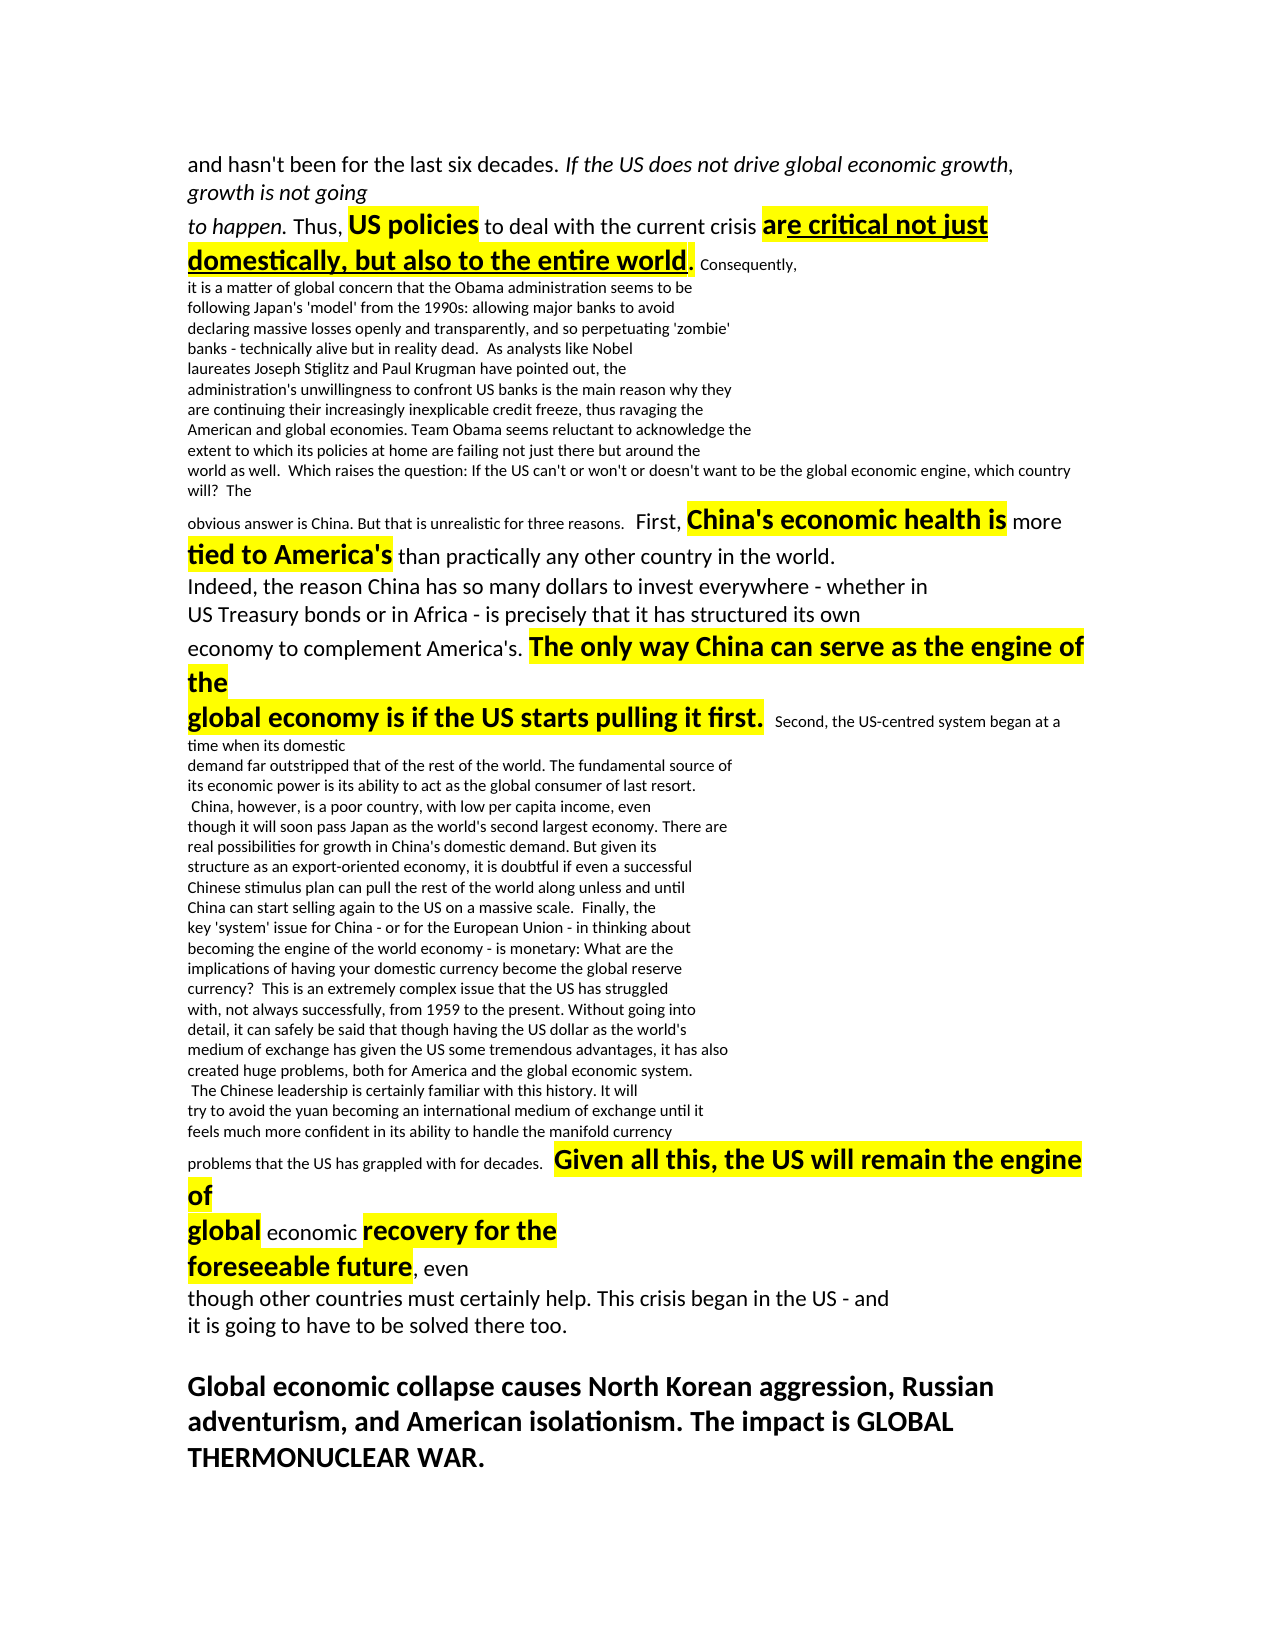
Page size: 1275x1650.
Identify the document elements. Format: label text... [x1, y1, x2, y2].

text Global economic collapse causes North Korean aggression, Russian adventurism, and American isolationism. The impact is GLOBAL THERMONUCLEAR WAR. [187, 1368, 1087, 1474]
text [187, 150, 1087, 1340]
